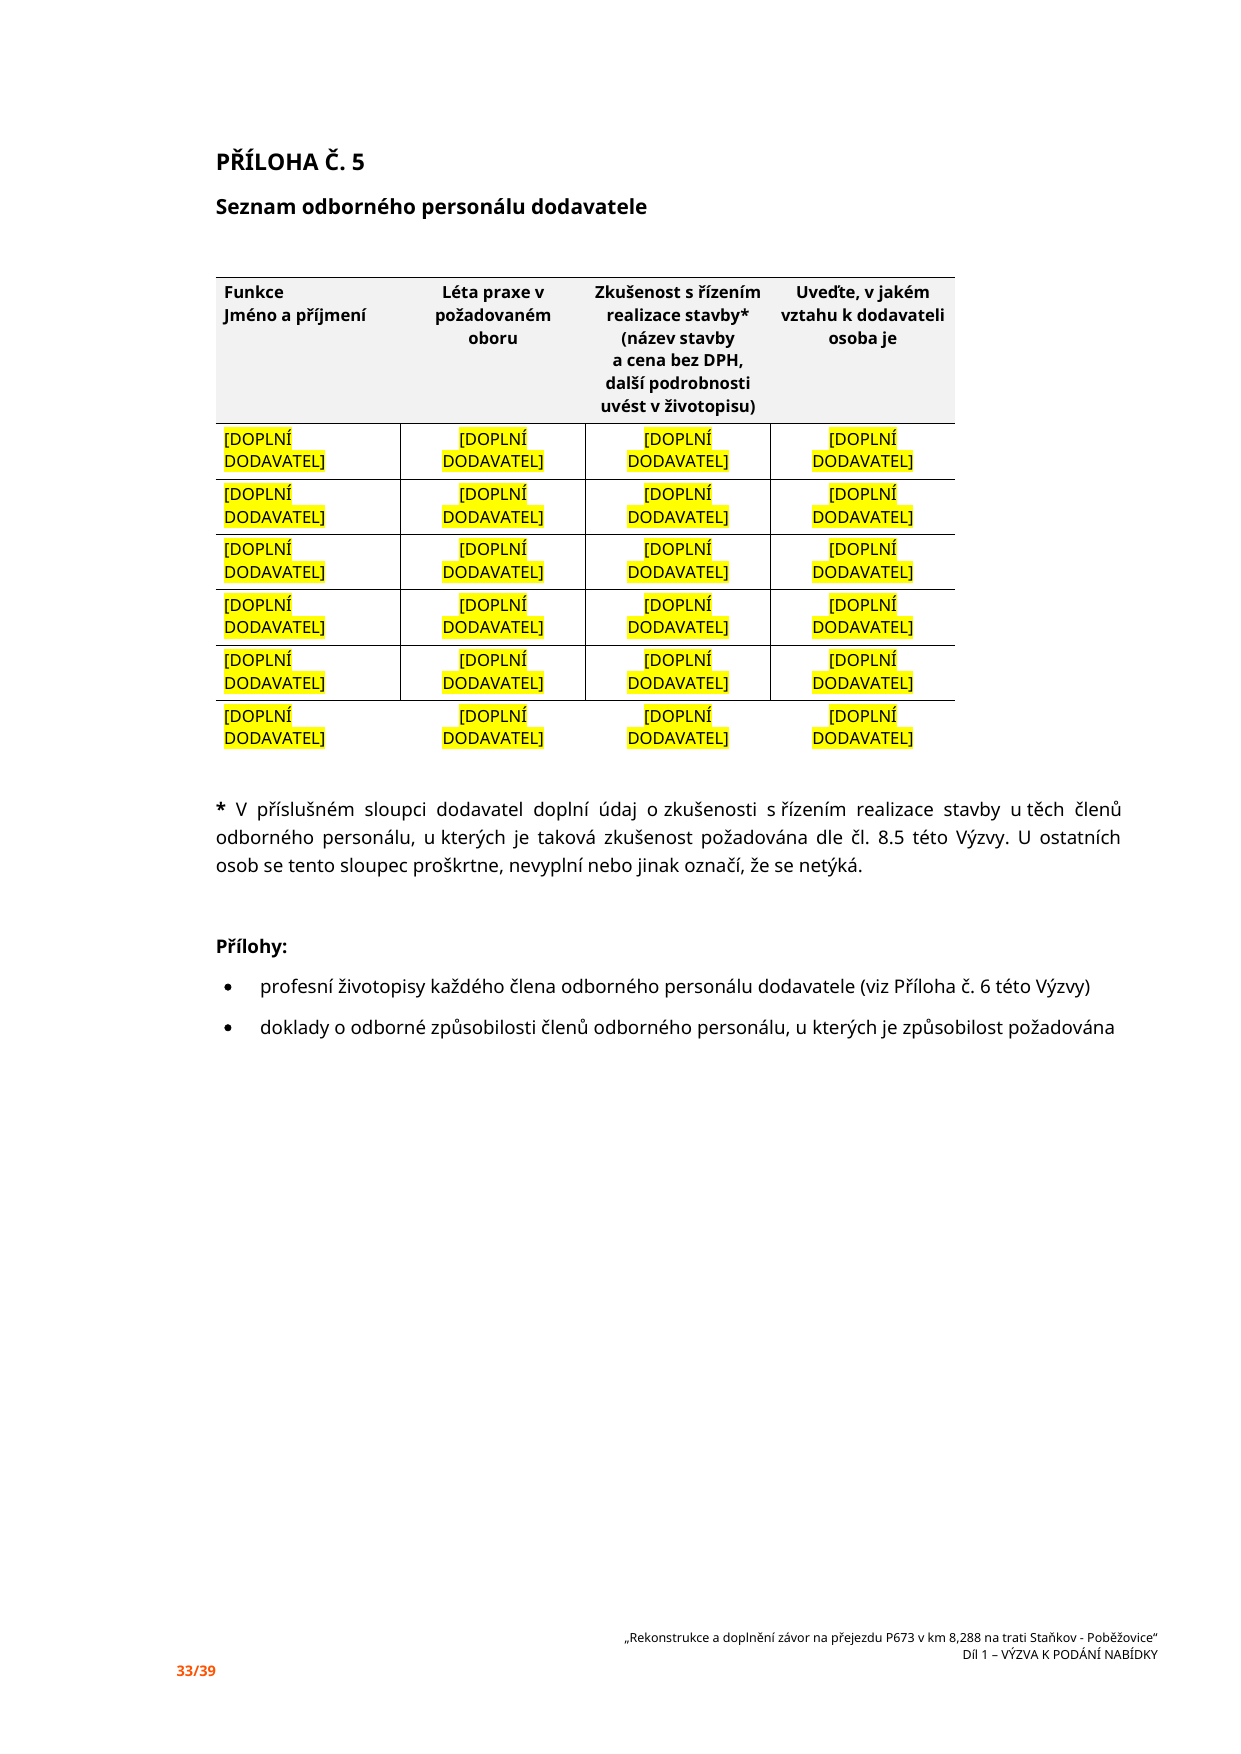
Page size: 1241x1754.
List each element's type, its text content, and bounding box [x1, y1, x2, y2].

table_cell [DOPLNÍ DODAVATEL] [586, 480, 770, 534]
table_cell [DOPLNÍ DODAVATEL] [771, 480, 955, 534]
table_cell [DOPLNÍ DODAVATEL] [401, 424, 585, 478]
text * V příslušném sloupci dodavatel doplní údaj o zkušenosti s řízením realizace stavby u těch členů odborného personálu, u kterých je taková zkušenost požadována dle čl. 8.5 této Výzvy. U ostatních osob se tento sloupec proškrtne, nevyplní nebo jinak označí, že se netýká. [216, 796, 1122, 878]
table_cell [DOPLNÍ DODAVATEL] [401, 535, 585, 589]
text Přílohy: [216, 933, 1122, 959]
table_header Funkce Jméno a příjmení [216, 278, 401, 423]
table_cell [DOPLNÍ DODAVATEL] [586, 535, 770, 589]
table_cell [DOPLNÍ DODAVATEL] [401, 701, 585, 756]
table_cell [DOPLNÍ DODAVATEL] [216, 646, 400, 700]
table_cell [DOPLNÍ DODAVATEL] [586, 646, 770, 700]
table_cell [DOPLNÍ DODAVATEL] [771, 424, 955, 478]
table_cell [DOPLNÍ DODAVATEL] [216, 424, 400, 478]
text profesní životopisy každého člena odborného personálu dodavatele (viz Příloha č. 6 této Výzvy) [224, 974, 1122, 999]
table_cell [DOPLNÍ DODAVATEL] [216, 701, 401, 756]
table_cell [DOPLNÍ DODAVATEL] [401, 646, 585, 700]
table_cell [DOPLNÍ DODAVATEL] [771, 590, 955, 645]
text doklady o odborné způsobilosti členů odborného personálu, u kterých je způsobilost požadována [224, 1014, 1122, 1040]
table_cell [DOPLNÍ DODAVATEL] [216, 535, 400, 589]
table_cell [DOPLNÍ DODAVATEL] [770, 701, 955, 756]
table_cell [DOPLNÍ DODAVATEL] [771, 535, 955, 589]
table_cell [DOPLNÍ DODAVATEL] [216, 590, 400, 645]
table_header Zkušenost s řízením realizace stavby* (název stavby a cena bez DPH, další podrobnosti uvést v životopisu) [585, 278, 770, 423]
table_cell [DOPLNÍ DODAVATEL] [401, 590, 585, 645]
table_header Uveďte, v jakém vztahu k dodavateli osoba je [770, 278, 955, 423]
table_cell [DOPLNÍ DODAVATEL] [771, 646, 955, 700]
table_cell [DOPLNÍ DODAVATEL] [216, 480, 400, 534]
table_cell [DOPLNÍ DODAVATEL] [586, 424, 770, 478]
text Seznam odborného personálu dodavatele [216, 192, 1122, 221]
table_header Léta praxe v požadovaném oboru [401, 278, 585, 423]
table_cell [DOPLNÍ DODAVATEL] [586, 590, 770, 645]
table_cell [DOPLNÍ DODAVATEL] [585, 701, 770, 756]
text Příloha č. 5 [216, 146, 1122, 177]
table_cell [DOPLNÍ DODAVATEL] [401, 480, 585, 534]
